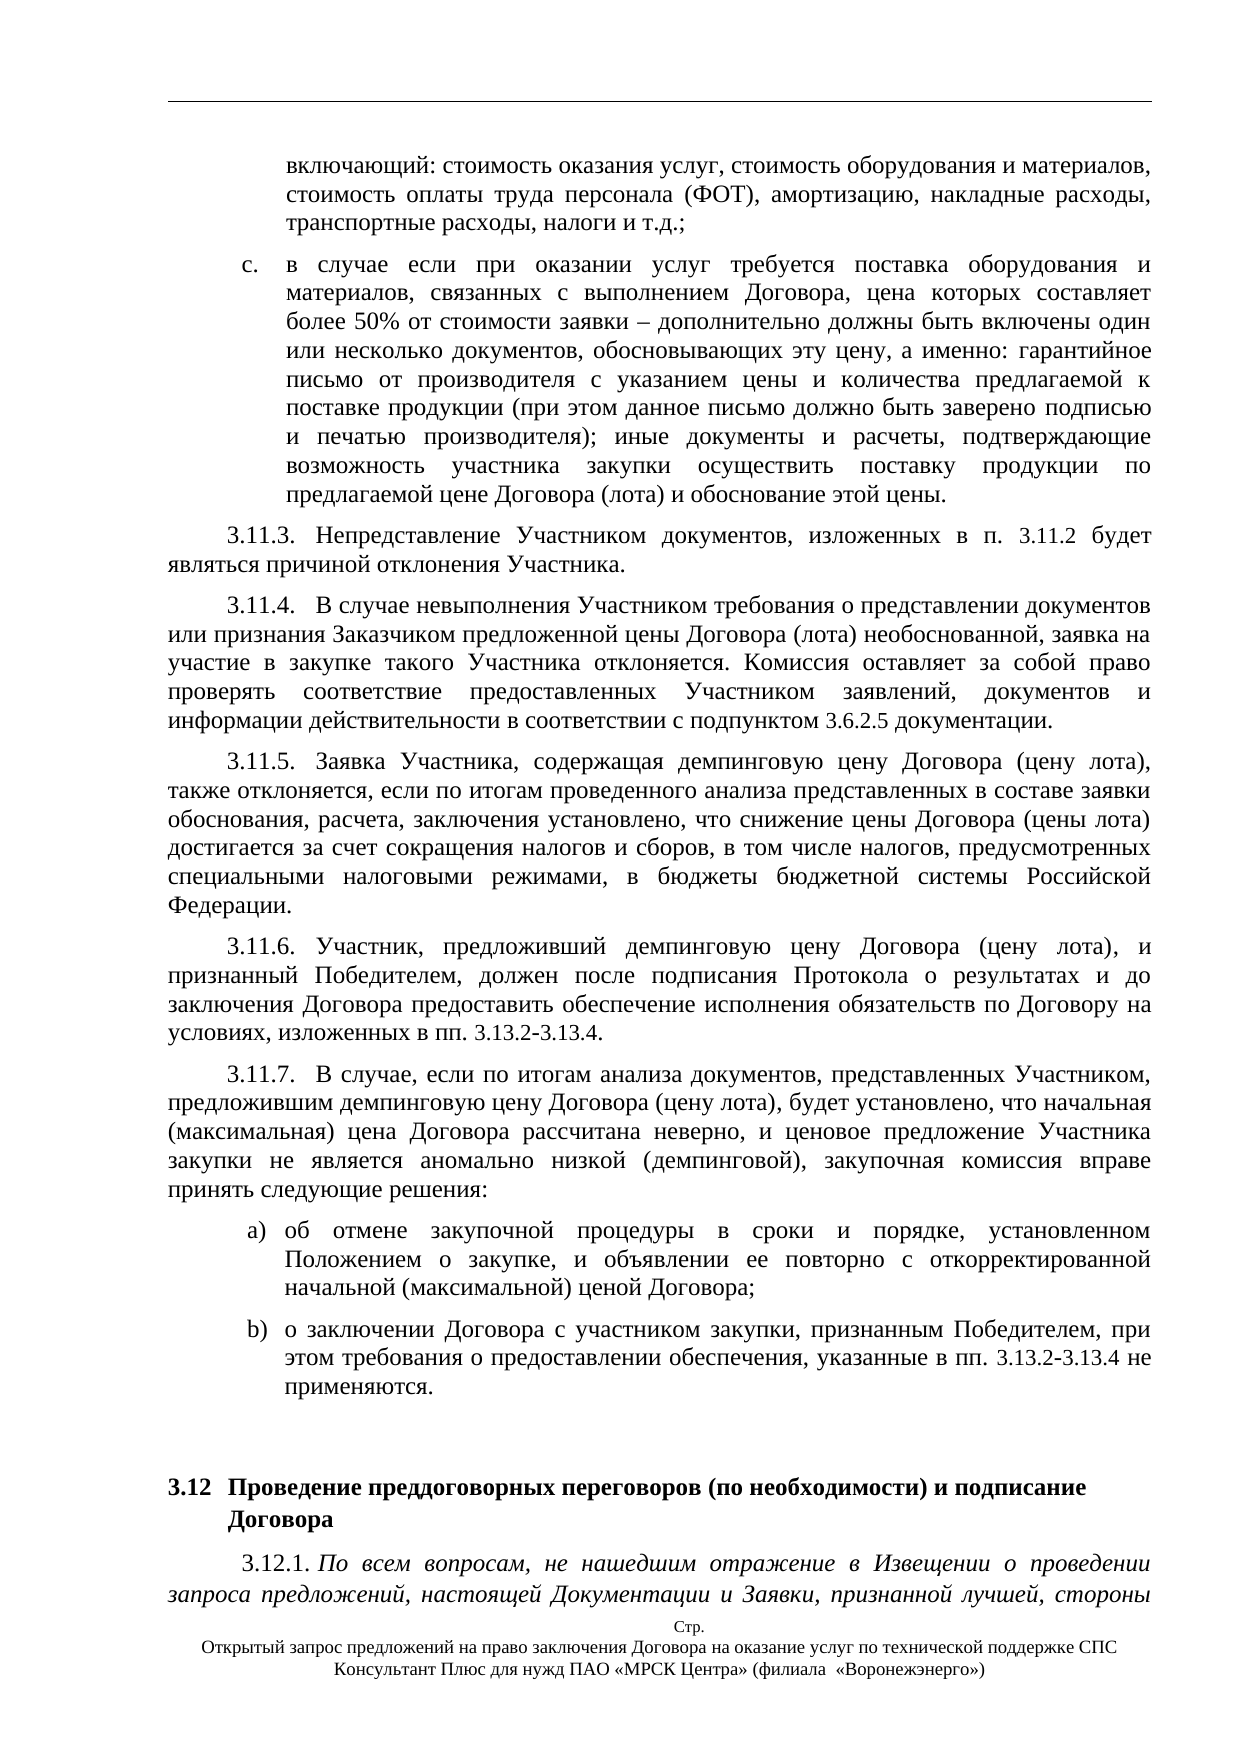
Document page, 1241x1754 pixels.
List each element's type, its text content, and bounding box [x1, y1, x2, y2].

subtitle Проведение преддоговорных переговоров (по необходимости) и подписание Договора [168, 1472, 1152, 1533]
list Заявка Участника, содержащая демпинговую цену Договора (цену лота), также отклоняется, если по итогам проведенного анализа представленных в составе заявки обоснования, расчета, заключения установлено, что снижение цены Договора (цены лота) достигается за счет сокращения налогов и сборов, в том числе налогов, предусмотренных специальными налоговыми режимами, в бюджеты бюджетной системы Российской Федерации. [168, 746, 1152, 919]
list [168, 1548, 1152, 1608]
list Участник, предложивший демпинговую цену Договора (цену лота), и признанный Победителем, должен после подписания Протокола о результатах и до заключения Договора предоставить обеспечение исполнения обязательств по Договору на условиях, изложенных в пп. 3.13.2-3.13.4. [168, 931, 1152, 1046]
list Непредставление Участником документов, изложенных в п. 3.11.2 будет являться причиной отклонения Участника. [168, 520, 1152, 577]
list В случае, если по итогам анализа документов, представленных Участником, предложившим демпинговую цену Договора (цену лота), будет установлено, что начальная (максимальная) цена Договора рассчитана неверно, и ценовое предложение Участника закупки не является аномально низкой (демпинговой), закупочная комиссия вправе принять следующие решения: [168, 1059, 1152, 1202]
list в случае если при оказании услуг требуется поставка оборудования и материалов, связанных с выполнением Договора, цена которых составляет более 50% от стоимости заявки – дополнительно должны быть включены один или несколько документов, обосновывающих эту цену, а именно: гарантийное письмо от производителя с указанием цены и количества предлагаемой к поставке продукции (при этом данное письмо должно быть заверено подписью и печатью производителя); иные документы и расчеты, подтверждающие возможность участника закупки осуществить поставку продукции по предлагаемой цене Договора (лота) и обоснование этой цены. [241, 249, 1152, 507]
list о заключении Договора с участником закупки, признанным Победителем, при этом требования о предоставлении обеспечения, указанные в пп. 3.13.2-3.13.4 не применяются. [247, 1314, 1152, 1400]
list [241, 150, 1152, 236]
list В случае невыполнения Участником требования о представлении документов или признания Заказчиком предложенной цены Договора (лота) необоснованной, заявка на участие в закупке такого Участника отклоняется. Комиссия оставляет за собой право проверять соответствие предоставленных Участником заявлений, документов и информации действительности в соответствии с подпунктом 3.6.2.5 документации. [168, 590, 1152, 734]
list об отмене закупочной процедуры в сроки и порядке, установленном Положением о закупке, и объявлении ее повторно с откорректированной начальной (максимальной) ценой Договора; [247, 1215, 1152, 1301]
